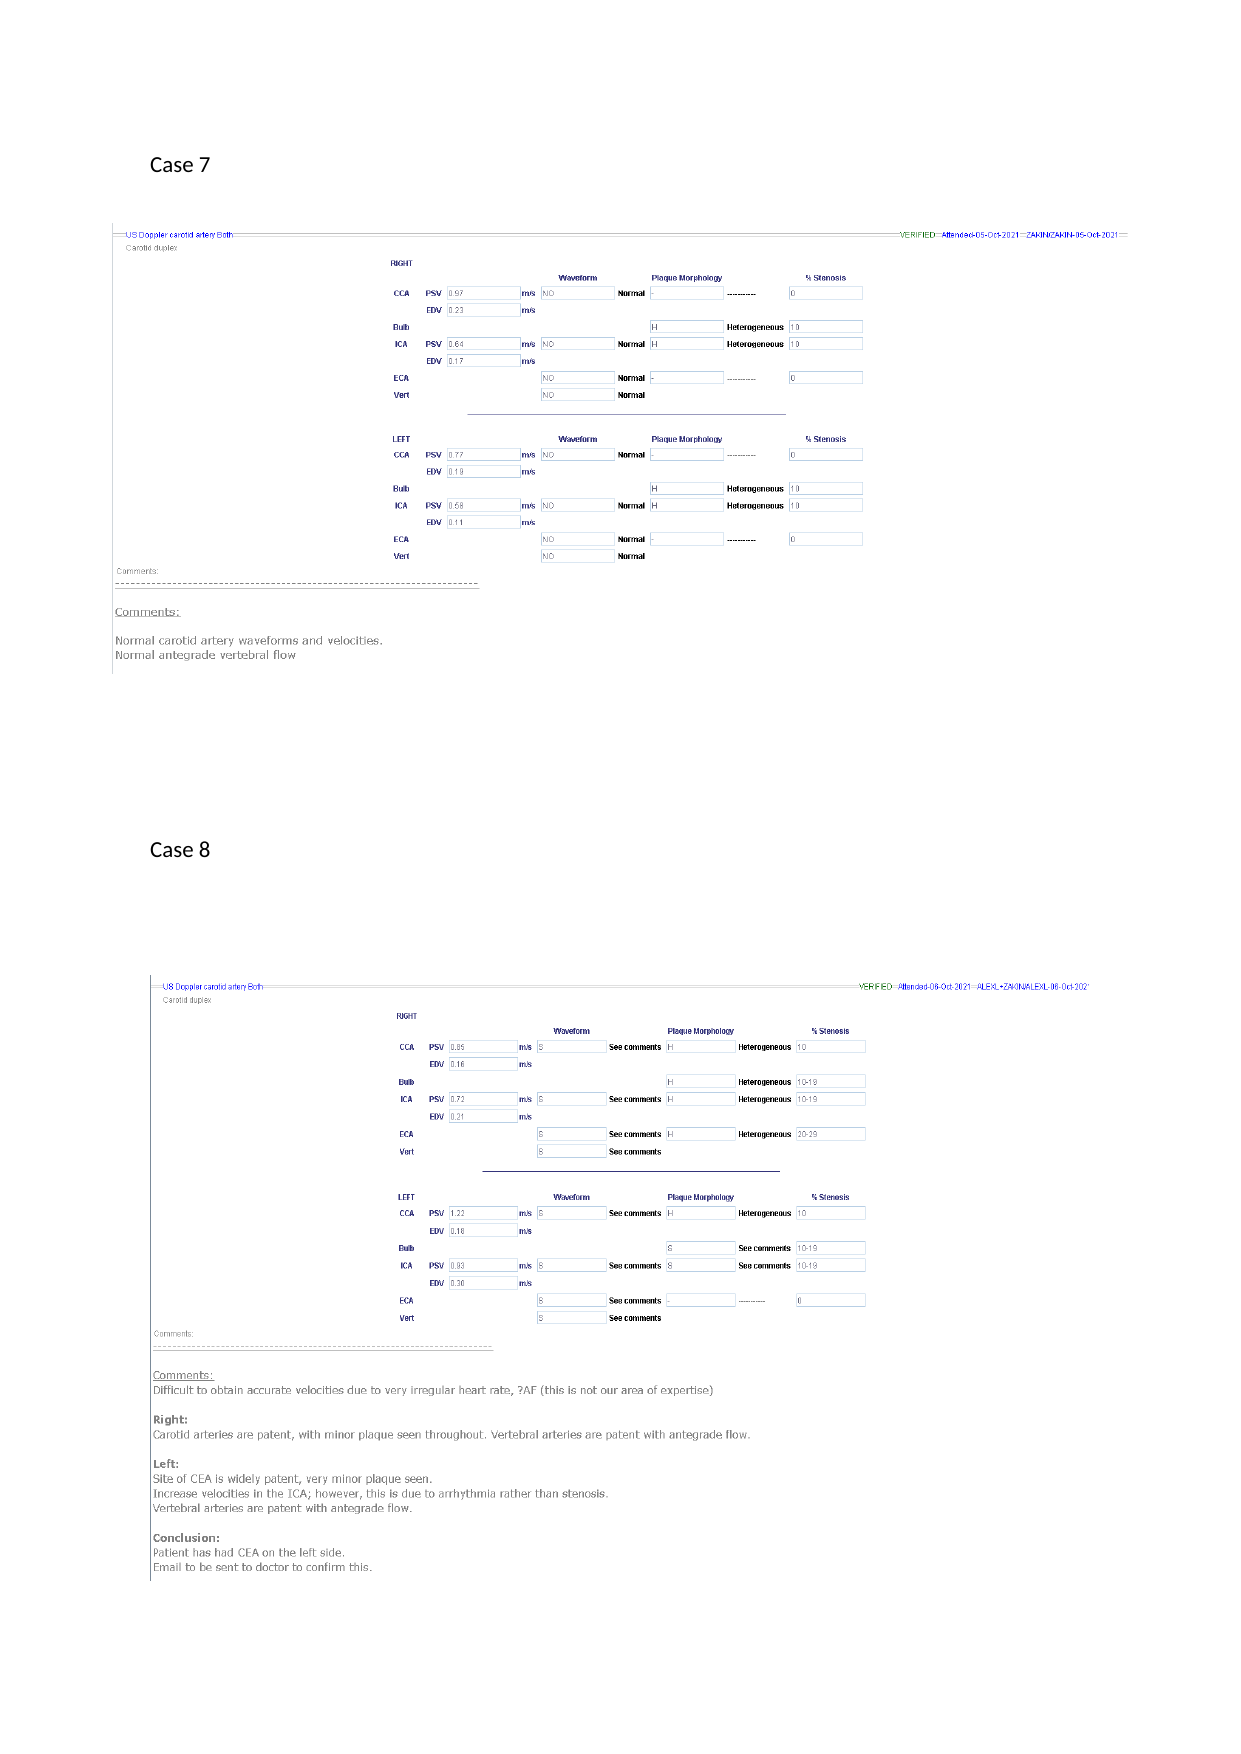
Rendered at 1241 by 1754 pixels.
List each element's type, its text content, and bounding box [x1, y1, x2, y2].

text Case 8 [150, 835, 1090, 863]
picture [150, 975, 1089, 1581]
text Case 7 [150, 150, 1090, 178]
picture [112, 223, 1128, 674]
